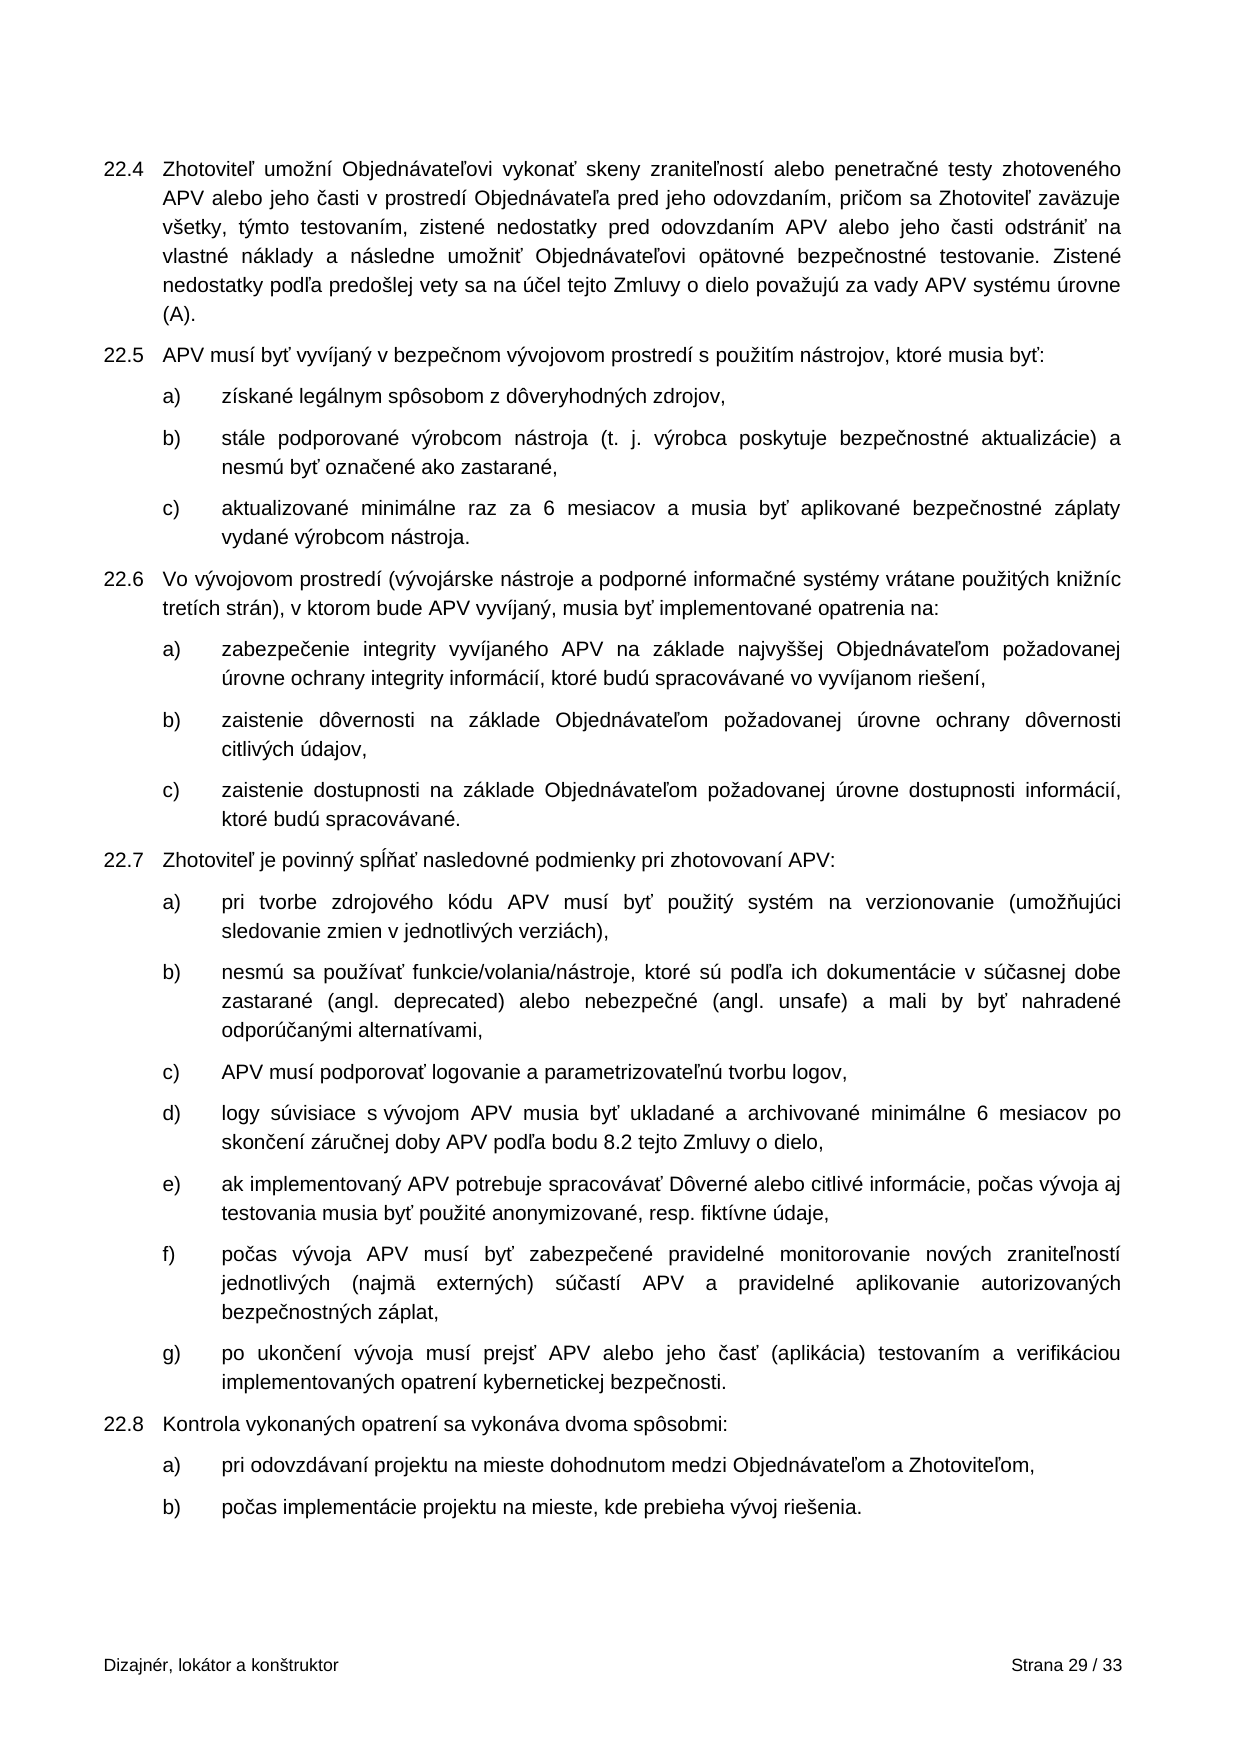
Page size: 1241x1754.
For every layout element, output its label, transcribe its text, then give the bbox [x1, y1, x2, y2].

text APV musí byť vyvíjaný v bezpečnom vývojovom prostredí s použitím nástrojov, ktoré musia byť: [103, 343, 1122, 367]
list po ukončení vývoja musí prejsť APV alebo jeho časť (aplikácia) testovaním a verifikáciou implementovaných opatrení kybernetickej bezpečnosti. [162, 1341, 1122, 1394]
list počas vývoja APV musí byť zabezpečené pravidelné monitorovanie nových zraniteľností jednotlivých (najmä externých) súčastí APV a pravidelné aplikovanie autorizovaných bezpečnostných záplat, [162, 1242, 1122, 1324]
list APV musí podporovať logovanie a parametrizovateľnú tvorbu logov, [162, 1059, 1122, 1083]
list pri tvorbe zdrojového kódu APV musí byť použitý systém na verzionovanie (umožňujúci sledovanie zmien v jednotlivých verziách), [162, 890, 1122, 943]
list stále podporované výrobcom nástroja (t. j. výrobca poskytuje bezpečnostné aktualizácie) a nesmú byť označené ako zastarané, [162, 426, 1122, 479]
list získané legálnym spôsobom z dôveryhodných zdrojov, [162, 384, 1122, 408]
list počas implementácie projektu na mieste, kde prebieha vývoj riešenia. [162, 1494, 1122, 1518]
list nesmú sa používať funkcie/volania/nástroje, ktoré sú podľa ich dokumentácie v súčasnej dobe zastarané (angl. deprecated) alebo nebezpečné (angl. unsafe) a mali by byť nahradené odporúčanými alternatívami, [162, 960, 1122, 1042]
list aktualizované minimálne raz za 6 mesiacov a musia byť aplikované bezpečnostné záplaty vydané výrobcom nástroja. [162, 496, 1122, 549]
text Zhotoviteľ umožní Objednávateľovi vykonať skeny zraniteľností alebo penetračné testy zhotoveného APV alebo jeho časti v prostredí Objednávateľa pred jeho odovzdaním, pričom sa Zhotoviteľ zaväzuje všetky, týmto testovaním, zistené nedostatky pred odovzdaním APV alebo jeho časti odstrániť na vlastné náklady a následne umožniť Objednávateľovi opätovné bezpečnostné testovanie. Zistené nedostatky podľa predošlej vety sa na účel tejto Zmluvy o dielo považujú za vady APV systému úrovne (A). [103, 157, 1122, 325]
list zabezpečenie integrity vyvíjaného APV na základe najvyššej Objednávateľom požadovanej úrovne ochrany integrity informácií, ktoré budú spracovávané vo vyvíjanom riešení, [162, 637, 1122, 690]
list zaistenie dôvernosti na základe Objednávateľom požadovanej úrovne ochrany dôvernosti citlivých údajov, [162, 707, 1122, 760]
text Kontrola vykonaných opatrení sa vykonáva dvoma spôsobmi: [103, 1412, 1122, 1436]
list logy súvisiace s vývojom APV musia byť ukladané a archivované minimálne 6 mesiacov po skončení záručnej doby APV podľa bodu 8.2 tejto Zmluvy o dielo, [162, 1101, 1122, 1154]
list ak implementovaný APV potrebuje spracovávať Dôverné alebo citlivé informácie, počas vývoja aj testovania musia byť použité anonymizované, resp. fiktívne údaje, [162, 1171, 1122, 1224]
text Zhotoviteľ je povinný spĺňať nasledovné podmienky pri zhotovovaní APV: [103, 848, 1122, 872]
text Vo vývojovom prostredí (vývojárske nástroje a podporné informačné systémy vrátane použitých knižníc tretích strán), v ktorom bude APV vyvíjaný, musia byť implementované opatrenia na: [103, 567, 1122, 619]
list zaistenie dostupnosti na základe Objednávateľom požadovanej úrovne dostupnosti informácií, ktoré budú spracovávané. [162, 778, 1122, 831]
list pri odovzdávaní projektu na mieste dohodnutom medzi Objednávateľom a Zhotoviteľom, [162, 1453, 1122, 1477]
